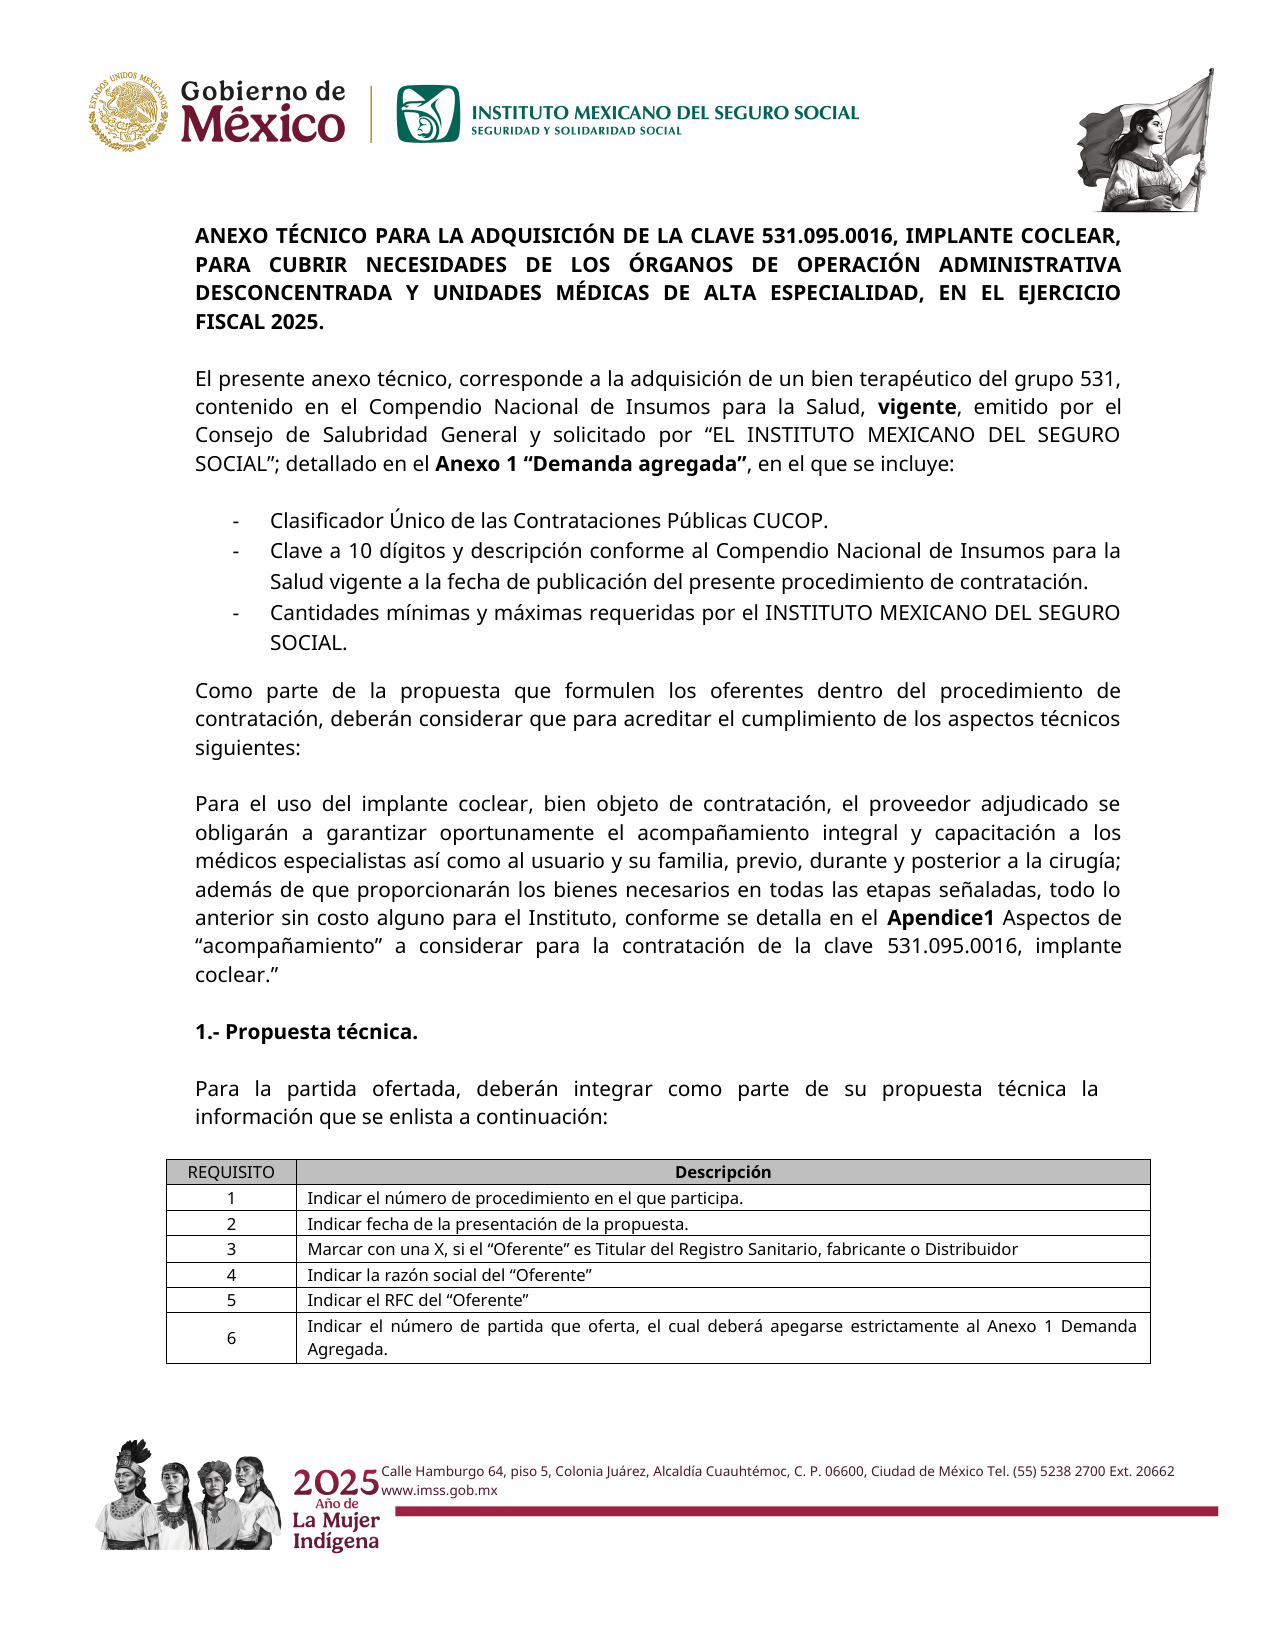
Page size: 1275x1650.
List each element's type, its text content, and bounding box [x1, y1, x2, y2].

text Para el uso del implante coclear, bien objeto de contratación, el proveedor adjudicado se obligarán a garantizar oportunamente el acompañamiento integral y capacitación a los médicos especialistas así como al usuario y su familia, previo, durante y posterior a la cirugía; además de que proporcionarán los bienes necesarios en todas las etapas señaladas, todo lo anterior sin costo alguno para el Instituto, conforme se detalla en el Apendice1 Aspectos de “acompañamiento” a considerar para la contratación de la clave 531.095.0016, implante coclear.” [195, 789, 1122, 988]
picture [18, 0, 1275, 1649]
list Cantidades mínimas y máximas requeridas por el INSTITUTO MEXICANO DEL SEGURO SOCIAL. [232, 598, 1122, 657]
list Clave a 10 dígitos y descripción conforme al Compendio Nacional de Insumos para la Salud vigente a la fecha de publicación del presente procedimiento de contratación. [232, 537, 1122, 596]
table_cell 1 [167, 1185, 296, 1210]
table_cell 5 [167, 1288, 296, 1312]
table_header REQUISITO [167, 1160, 296, 1184]
table_cell Indicar la razón social del “Oferente” [297, 1263, 1150, 1287]
list Clasificador Único de las Contrataciones Públicas CUCOP. [232, 506, 1122, 534]
table_header Descripción [297, 1160, 1150, 1184]
text Como parte de la propuesta que formulen los oferentes dentro del procedimiento de contratación, deberán considerar que para acreditar el cumplimiento de los aspectos técnicos siguientes: [195, 676, 1122, 761]
table_cell Indicar el número de partida que oferta, el cual deberá apegarse estrictamente al Anexo 1 Demanda Agregada. [297, 1313, 1150, 1363]
text Para la partida ofertada, deberán integrar como parte de su propuesta técnica la información que se enlista a continuación: [195, 1074, 1100, 1131]
text El presente anexo técnico, corresponde a la adquisición de un bien terapéutico del grupo 531, contenido en el Compendio Nacional de Insumos para la Salud, vigente, emitido por el Consejo de Salubridad General y solicitado por “EL INSTITUTO MEXICANO DEL SEGURO SOCIAL”; detallado en el Anexo 1 “Demanda agregada”, en el que se incluye: [195, 364, 1122, 477]
table_cell Marcar con una X, si el “Oferente” es Titular del Registro Sanitario, fabricante o Distribuidor [297, 1236, 1150, 1262]
table_cell Indicar el RFC del “Oferente” [297, 1288, 1150, 1312]
table_cell Indicar el número de procedimiento en el que participa. [297, 1185, 1150, 1210]
table_cell Indicar fecha de la presentación de la propuesta. [297, 1211, 1150, 1235]
table_cell 3 [167, 1236, 296, 1262]
text 1.- Propuesta técnica. [195, 1017, 1100, 1045]
text ANEXO TÉCNICO PARA LA ADQUISICIÓN DE LA CLAVE 531.095.0016, IMPLANTE COCLEAR, PARA CUBRIR NECESIDADES DE LOS ÓRGANOS DE OPERACIÓN ADMINISTRATIVA DESCONCENTRADA Y UNIDADES MÉDICAS DE ALTA ESPECIALIDAD, EN EL EJERCICIO FISCAL 2025. [195, 222, 1122, 335]
table_cell 6 [167, 1313, 296, 1363]
table_cell 4 [167, 1263, 296, 1287]
table_cell 2 [167, 1211, 296, 1235]
